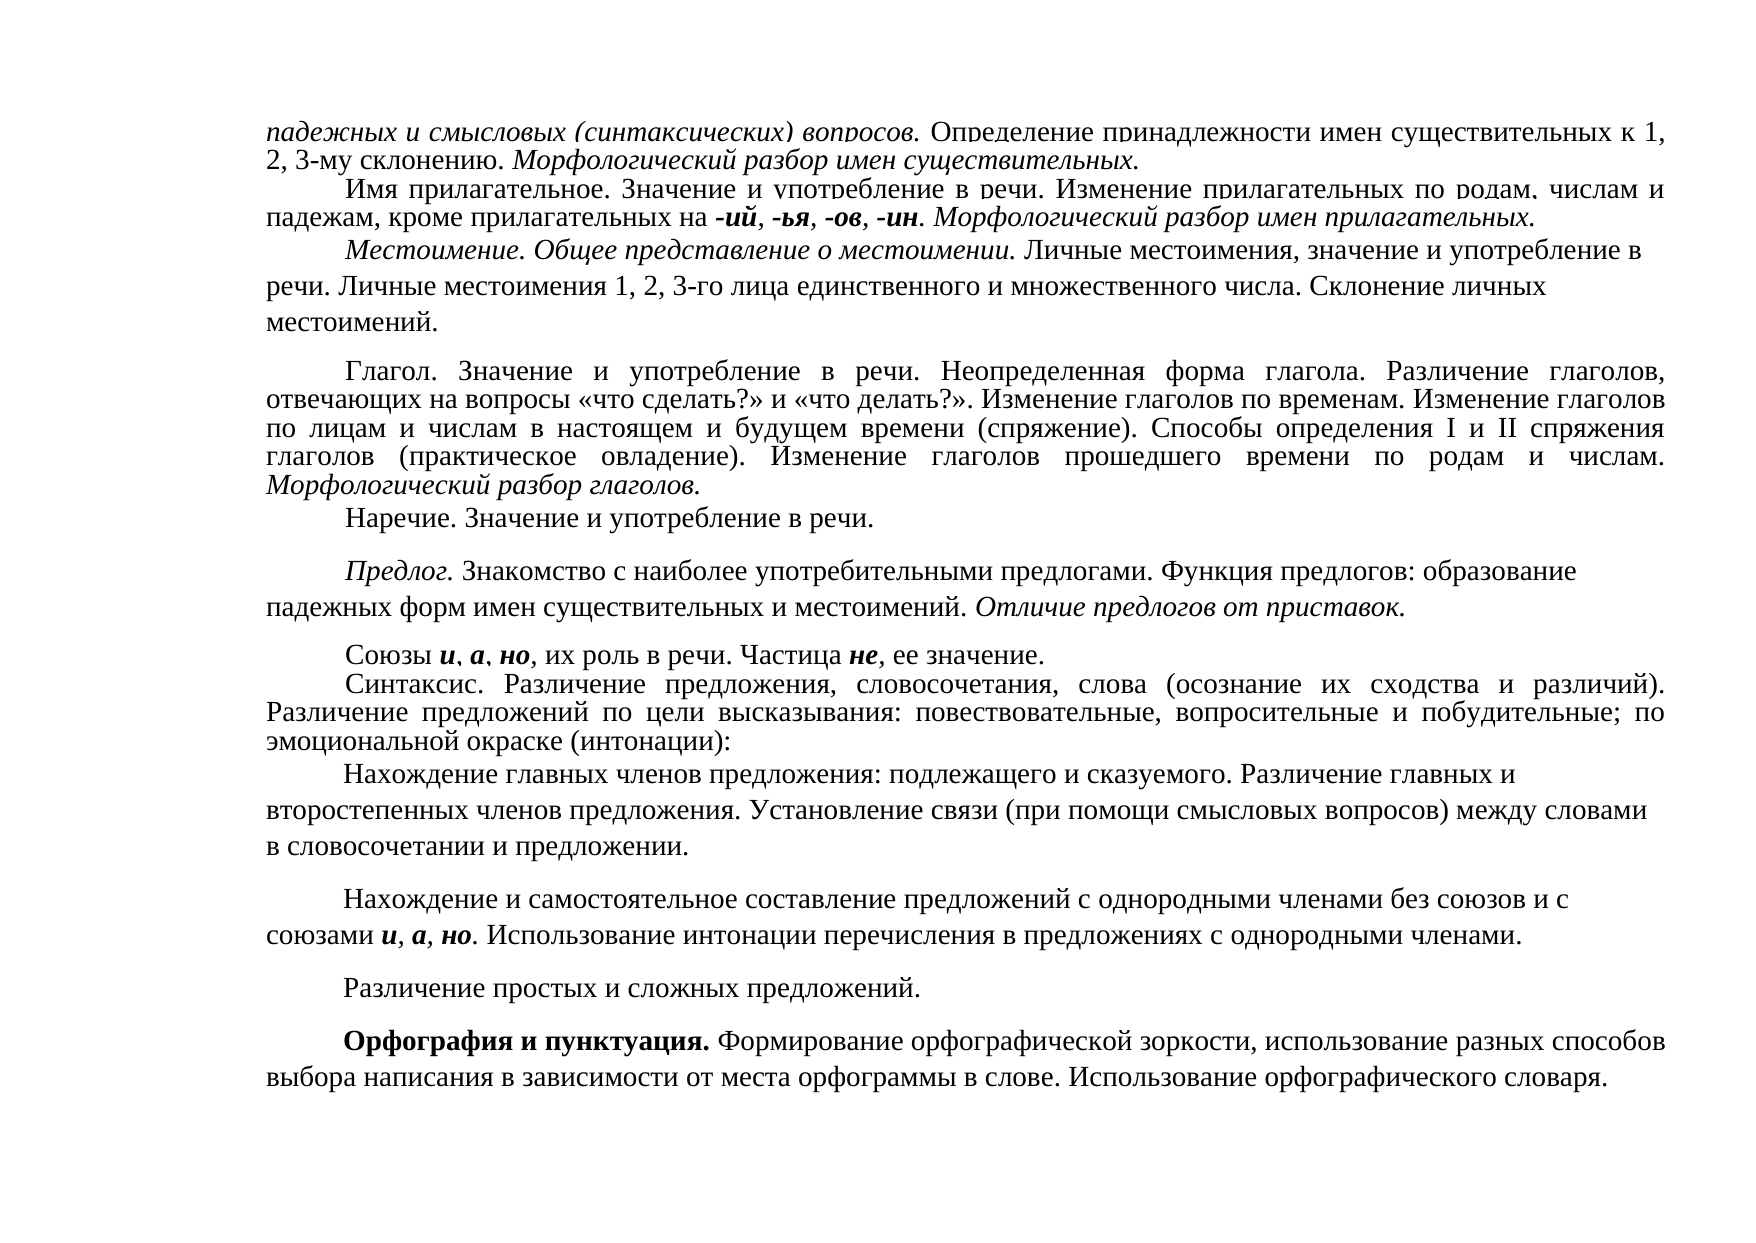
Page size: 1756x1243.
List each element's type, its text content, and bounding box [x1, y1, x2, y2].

text Союзы и, а, но, их роль в речи. Частица не, ее значение. [545, 642, 849, 670]
text Союзы и, а, но, их роль в речи. Частица не, ее значение. [893, 642, 1667, 670]
text Местоимение. Общее представление о местоимении. Личные местоимения, значение и употребление в речи. Личные местоимения 1, 2, 3-го лица единственного и множественного числа. Склонение личных местоимений. [266, 232, 1667, 338]
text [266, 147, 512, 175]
text Синтаксис. Различение предложения, словосочетания, слова (осознание их сходства и различий). Различение предложений по цели высказывания: повествовательные, вопросительные и побудительные; по эмоциональной окраске (интонации): [266, 670, 1667, 756]
text Имя прилагательное. Значение и употребление в речи. Изменение прилагательных по родам, числам и падежам, кроме прилагательных на -ий, -ья, -ов, -ин. Морфологический разбор имен прилагательных. [266, 175, 1667, 232]
text Различение простых и сложных предложений. [266, 970, 1667, 1004]
text Предлог. Знакомство с наиболее употребительными предлогами. Функция предлогов: образование падежных форм имен существительных и местоимений. Отличие предлогов от приставок. [266, 553, 1667, 623]
text Нахождение главных членов предложения: подлежащего и сказуемого. Различение главных и второстепенных членов предложения. Установление связи (при помощи смысловых вопросов) между словами в словосочетании и предложении. [266, 756, 1667, 862]
text Нахождение и самостоятельное составление предложений с однородными членами без союзов и с союзами и, а, но. Использование интонации перечисления в предложениях с однородными членами. [266, 881, 1667, 951]
text Наречие. Значение и употребление в речи. [266, 500, 1667, 534]
text Глагол. Значение и употребление в речи. Неопределенная форма глагола. Различение глаголов, отвечающих на вопросы «что сделать?» и «что делать?». Изменение глаголов по временам. Изменение глаголов по лицам и числам в настоящем и будущем времени (спряжение). Способы определения I и II спряжения глаголов (практическое овладение). Изменение глаголов прошедшего времени по родам и числам. Морфологический разбор глаголов. [266, 357, 1667, 500]
text Орфография и пунктуация. Формирование орфографической зоркости, использование разных способов выбора написания в зависимости от места орфограммы в слове. Использование орфографического словаря. [266, 1023, 1667, 1093]
text Союзы и, а, но, их роль в речи. Частица не, ее значение. [266, 642, 439, 670]
